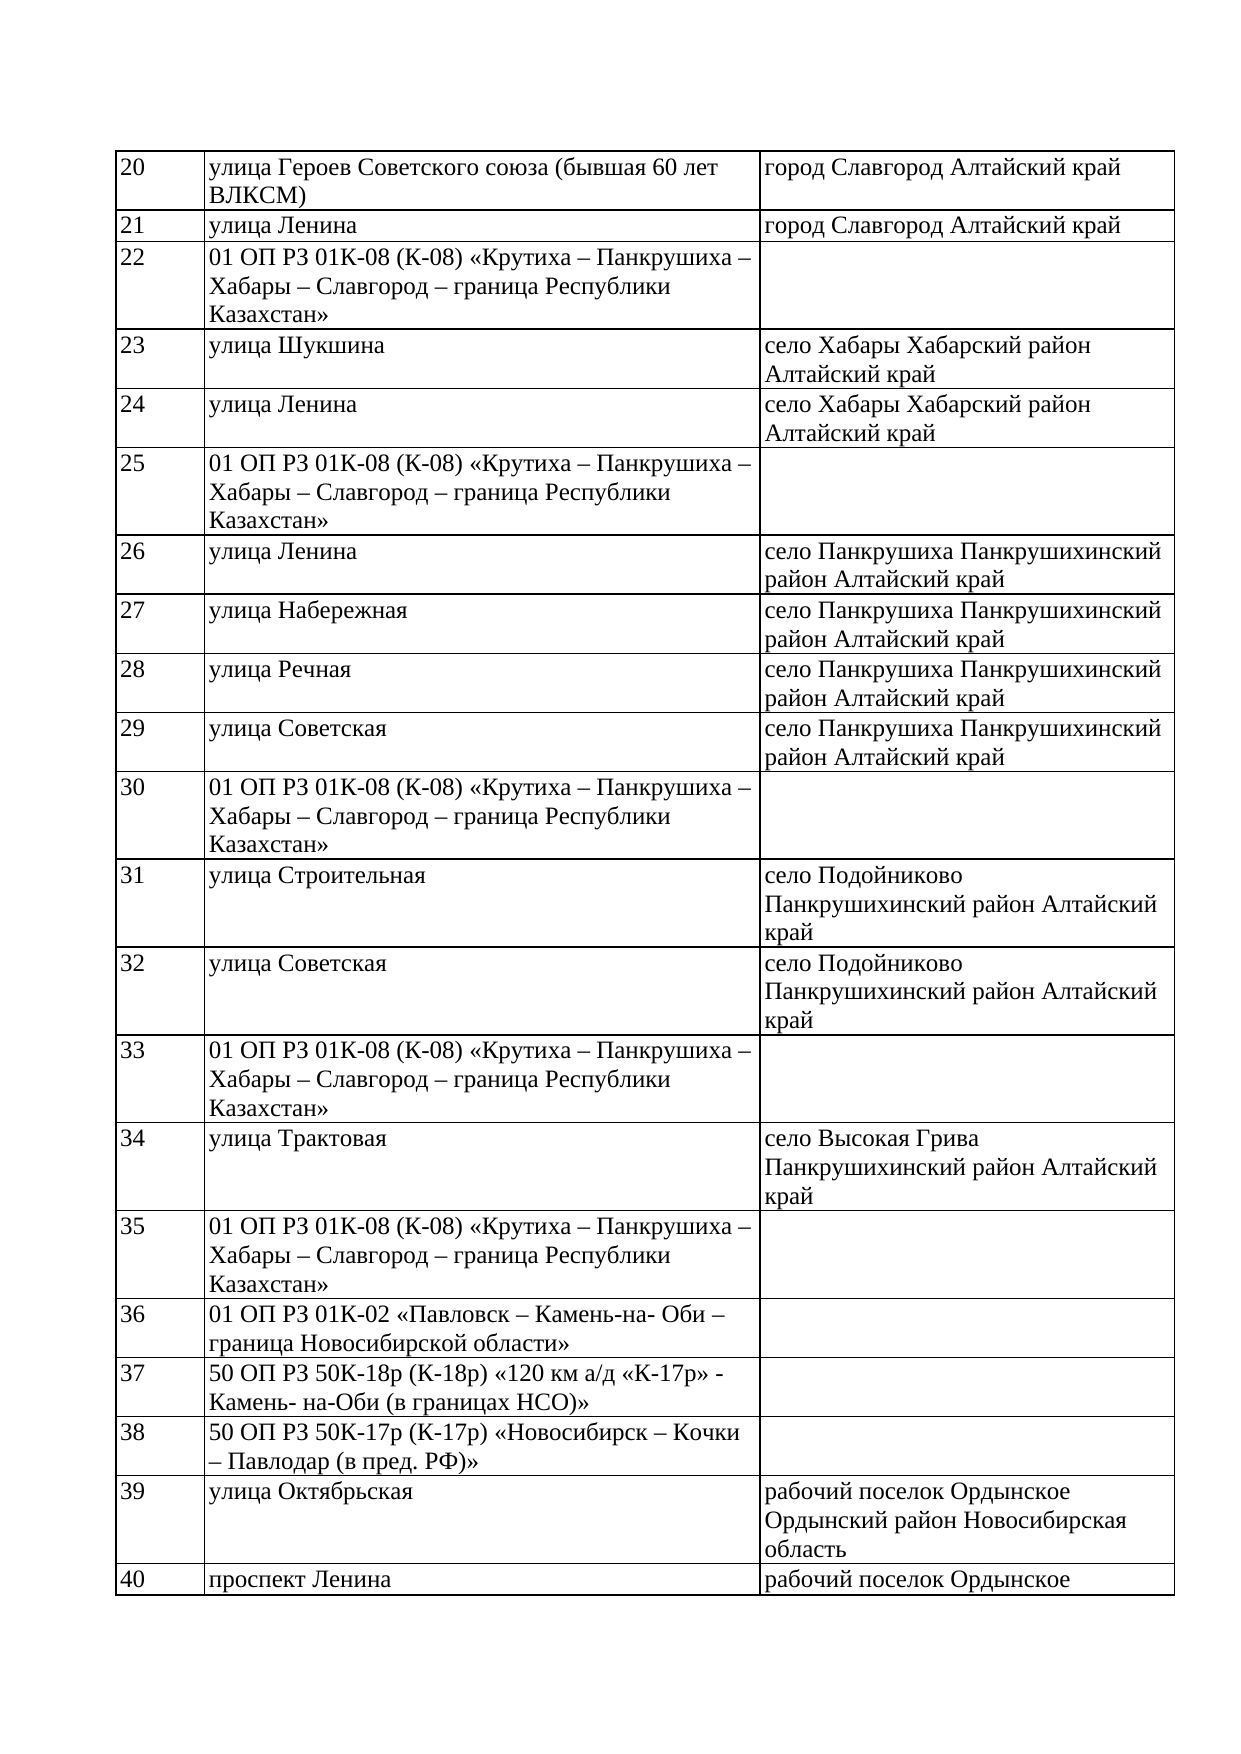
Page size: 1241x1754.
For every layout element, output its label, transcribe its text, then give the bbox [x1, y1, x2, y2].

table_cell [761, 1417, 1174, 1474]
table_cell улица Набережная [205, 595, 759, 652]
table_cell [761, 152, 1174, 209]
table_cell село Панкрушиха Панкрушихинский район Алтайский край [761, 654, 1174, 711]
table_cell 26 [117, 536, 204, 593]
table_cell улица Ленина [205, 536, 759, 593]
table_cell 01 ОП РЗ 01К-02 «Павловск – Камень-на- Оби – граница Новосибирской области» [205, 1299, 759, 1356]
table_cell улица Строительная [205, 860, 759, 946]
table_cell 01 ОП РЗ 01К-08 (К-08) «Крутиха – Панкрушиха – Хабары – Славгород – граница Республики Казахстан» [205, 242, 759, 328]
table_cell проспект Ленина [205, 1564, 759, 1594]
table_cell 35 [117, 1211, 204, 1297]
table_cell 20 [117, 152, 204, 209]
table_cell 50 ОП РЗ 50К-17р (К-17р) «Новосибирск – Кочки – Павлодар (в пред. РФ)» [205, 1417, 759, 1474]
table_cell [761, 1476, 1174, 1562]
table_cell [761, 1299, 1174, 1356]
table_cell 29 [117, 713, 204, 771]
table_cell 27 [117, 595, 204, 652]
table_cell [761, 1358, 1174, 1416]
table_cell улица Шукшина [205, 330, 759, 387]
table_cell улица Трактовая [205, 1123, 759, 1209]
table_cell 22 [117, 242, 204, 328]
table_cell [761, 1211, 1174, 1297]
table_cell село Подойниково Панкрушихинский район Алтайский край [761, 860, 1174, 946]
table_cell село Панкрушиха Панкрушихинский район Алтайский край [761, 595, 1174, 652]
table_cell [761, 772, 1174, 858]
table_cell 28 [117, 654, 204, 711]
table_cell 39 [117, 1476, 204, 1562]
table_cell село Высокая Грива Панкрушихинский район Алтайский край [761, 1123, 1174, 1209]
table_cell улица Советская [205, 713, 759, 771]
table_cell село Хабары Хабарский район Алтайский край [761, 389, 1174, 446]
table_cell город Славгород Алтайский край [761, 211, 1174, 241]
table_cell 33 [117, 1036, 204, 1122]
table_cell село Панкрушиха Панкрушихинский район Алтайский край [761, 536, 1174, 593]
table_cell село Подойниково Панкрушихинский район Алтайский край [761, 948, 1174, 1034]
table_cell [761, 1564, 1174, 1594]
table_cell 36 [117, 1299, 204, 1356]
table_cell 24 [117, 389, 204, 446]
table_cell [761, 242, 1174, 328]
table_cell 23 [117, 330, 204, 387]
table_cell улица Ленина [205, 389, 759, 446]
table_cell 38 [117, 1417, 204, 1474]
table_cell улица Октябрьская [205, 1476, 759, 1562]
table_cell [761, 1036, 1174, 1122]
table_cell 01 ОП РЗ 01К-08 (К-08) «Крутиха – Панкрушиха – Хабары – Славгород – граница Республики Казахстан» [205, 1036, 759, 1122]
table_cell 32 [117, 948, 204, 1034]
table_cell 01 ОП РЗ 01К-08 (К-08) «Крутиха – Панкрушиха – Хабары – Славгород – граница Республики Казахстан» [205, 1211, 759, 1297]
table_cell [761, 448, 1174, 534]
table_cell 01 ОП РЗ 01К-08 (К-08) «Крутиха – Панкрушиха – Хабары – Славгород – граница Республики Казахстан» [205, 448, 759, 534]
table_cell село Панкрушиха Панкрушихинский район Алтайский край [761, 713, 1174, 771]
table_cell 37 [117, 1358, 204, 1416]
table_cell село Хабары Хабарский район Алтайский край [761, 330, 1174, 387]
table_cell 34 [117, 1123, 204, 1209]
table_cell 31 [117, 860, 204, 946]
table_cell улица Речная [205, 654, 759, 711]
table_cell улица Героев Советского союза (бывшая 60 лет ВЛКСМ) [205, 152, 759, 209]
table_cell 21 [117, 211, 204, 241]
table_cell улица Ленина [205, 211, 759, 241]
table_cell улица Советская [205, 948, 759, 1034]
table_cell 50 ОП РЗ 50К-18р (К-18р) «120 км а/д «К-17р» - Камень- на-Оби (в границах НСО)» [205, 1358, 759, 1416]
table_cell 40 [117, 1564, 204, 1594]
table_cell 25 [117, 448, 204, 534]
table_cell 30 [117, 772, 204, 858]
table_cell 01 ОП РЗ 01К-08 (К-08) «Крутиха – Панкрушиха – Хабары – Славгород – граница Республики Казахстан» [205, 772, 759, 858]
